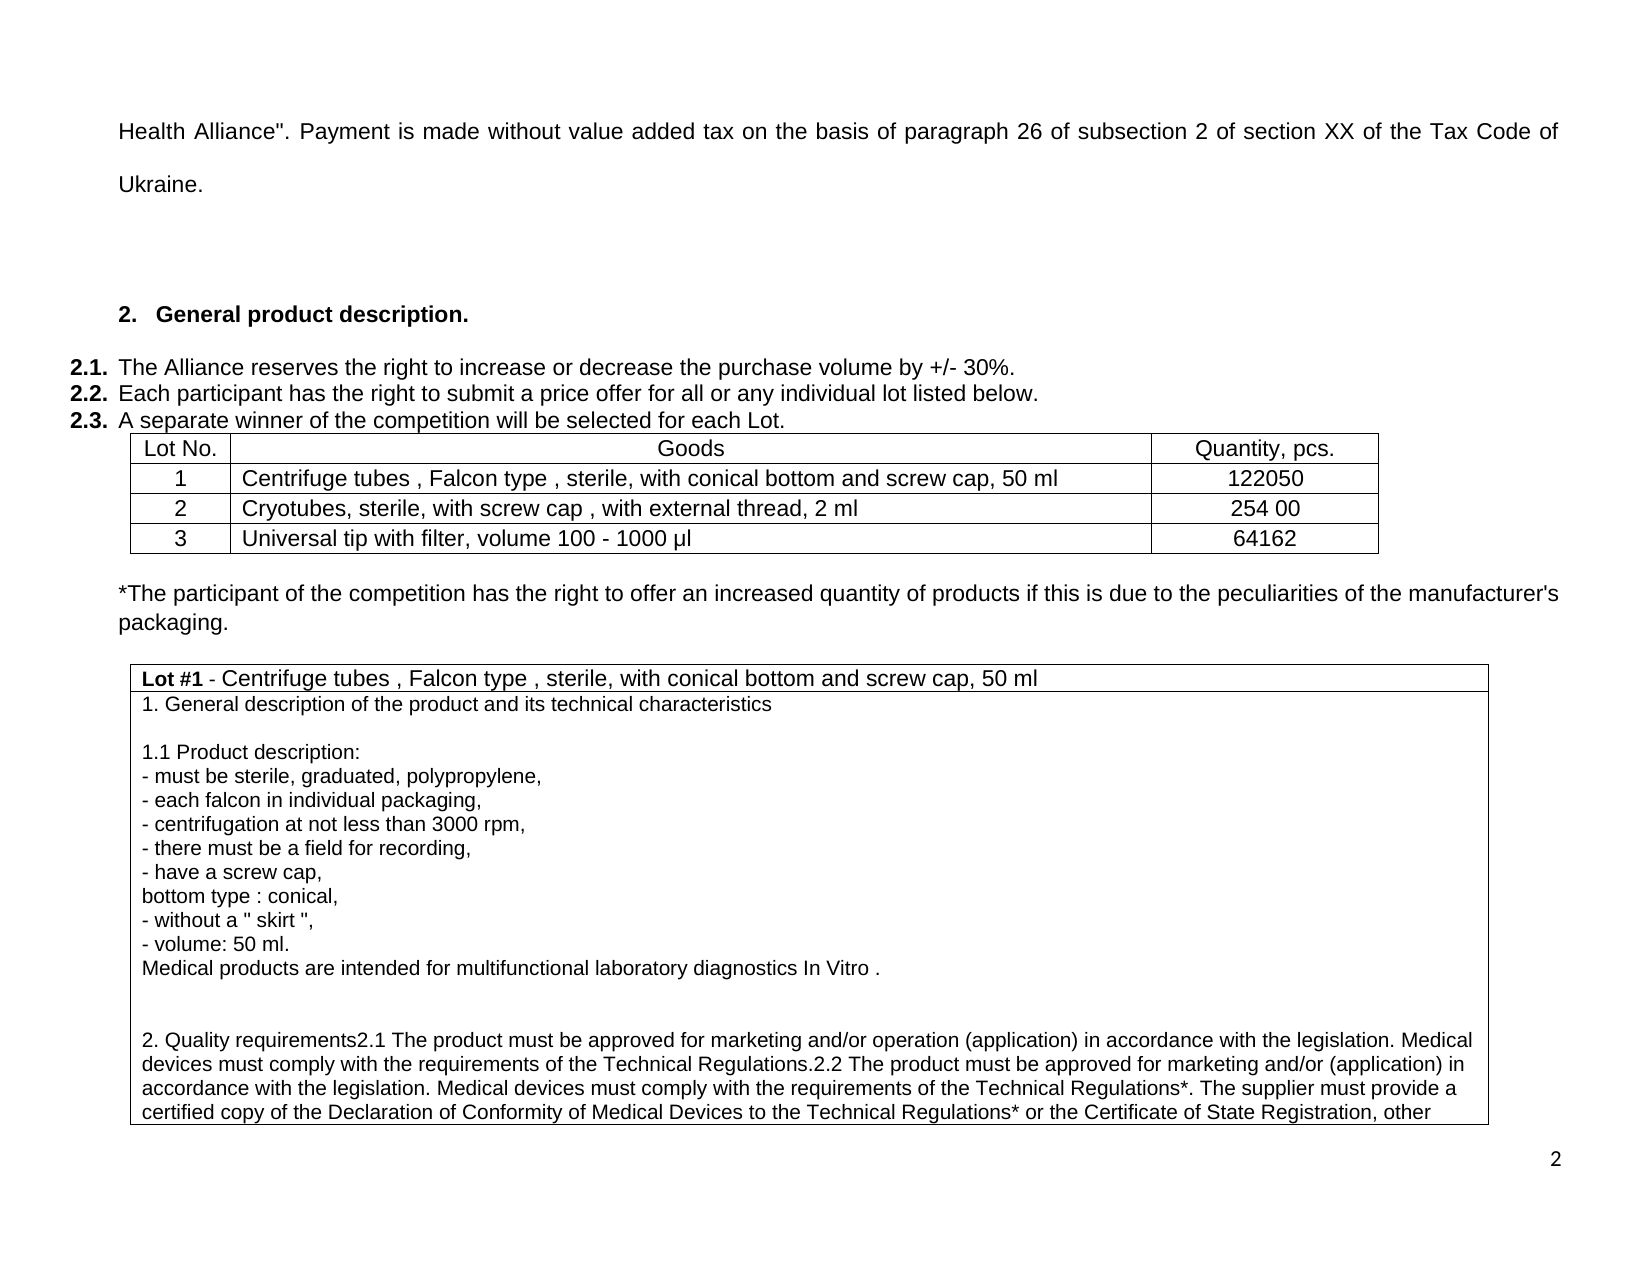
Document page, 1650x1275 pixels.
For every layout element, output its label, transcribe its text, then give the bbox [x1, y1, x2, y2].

table_header Lot No. [131, 434, 230, 463]
table_cell 122050 [1152, 464, 1378, 493]
table_cell 254 00 [1152, 494, 1378, 523]
table_header Goods [231, 434, 1151, 463]
table_cell 3 [131, 524, 230, 553]
table_cell Centrifuge tubes , Falcon type , sterile, with conical bottom and screw cap, 50 ml [231, 464, 1151, 493]
table_cell Cryotubes, sterile, with screw cap , with external thread, 2 ml [231, 494, 1151, 523]
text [118, 118, 1561, 197]
list Each participant has the right to submit a price offer for all or any individual lot listed below. [70, 380, 1561, 407]
table_cell 1 [131, 464, 230, 493]
table_header Lot #1 - Centrifuge tubes , Falcon type , sterile, with conical bottom and screw cap, 50 ml [131, 665, 1488, 691]
list The Alliance reserves the right to increase or decrease the purchase volume by +/- 30%. [70, 354, 1561, 380]
table_cell Universal tip with filter, volume 100 - 1000 μl [231, 524, 1151, 553]
text *The participant of the competition has the right to offer an increased quantity of products if this is due to the peculiarities of the manufacturer's packaging. [118, 580, 1561, 635]
list A separate winner of the competition will be selected for each Lot. [70, 407, 1561, 433]
table_header Quantity, pcs. [1152, 434, 1378, 463]
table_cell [131, 692, 1488, 1123]
table_cell 64162 [1152, 524, 1378, 553]
list General product description. [118, 301, 1561, 328]
table_cell 2 [131, 494, 230, 523]
